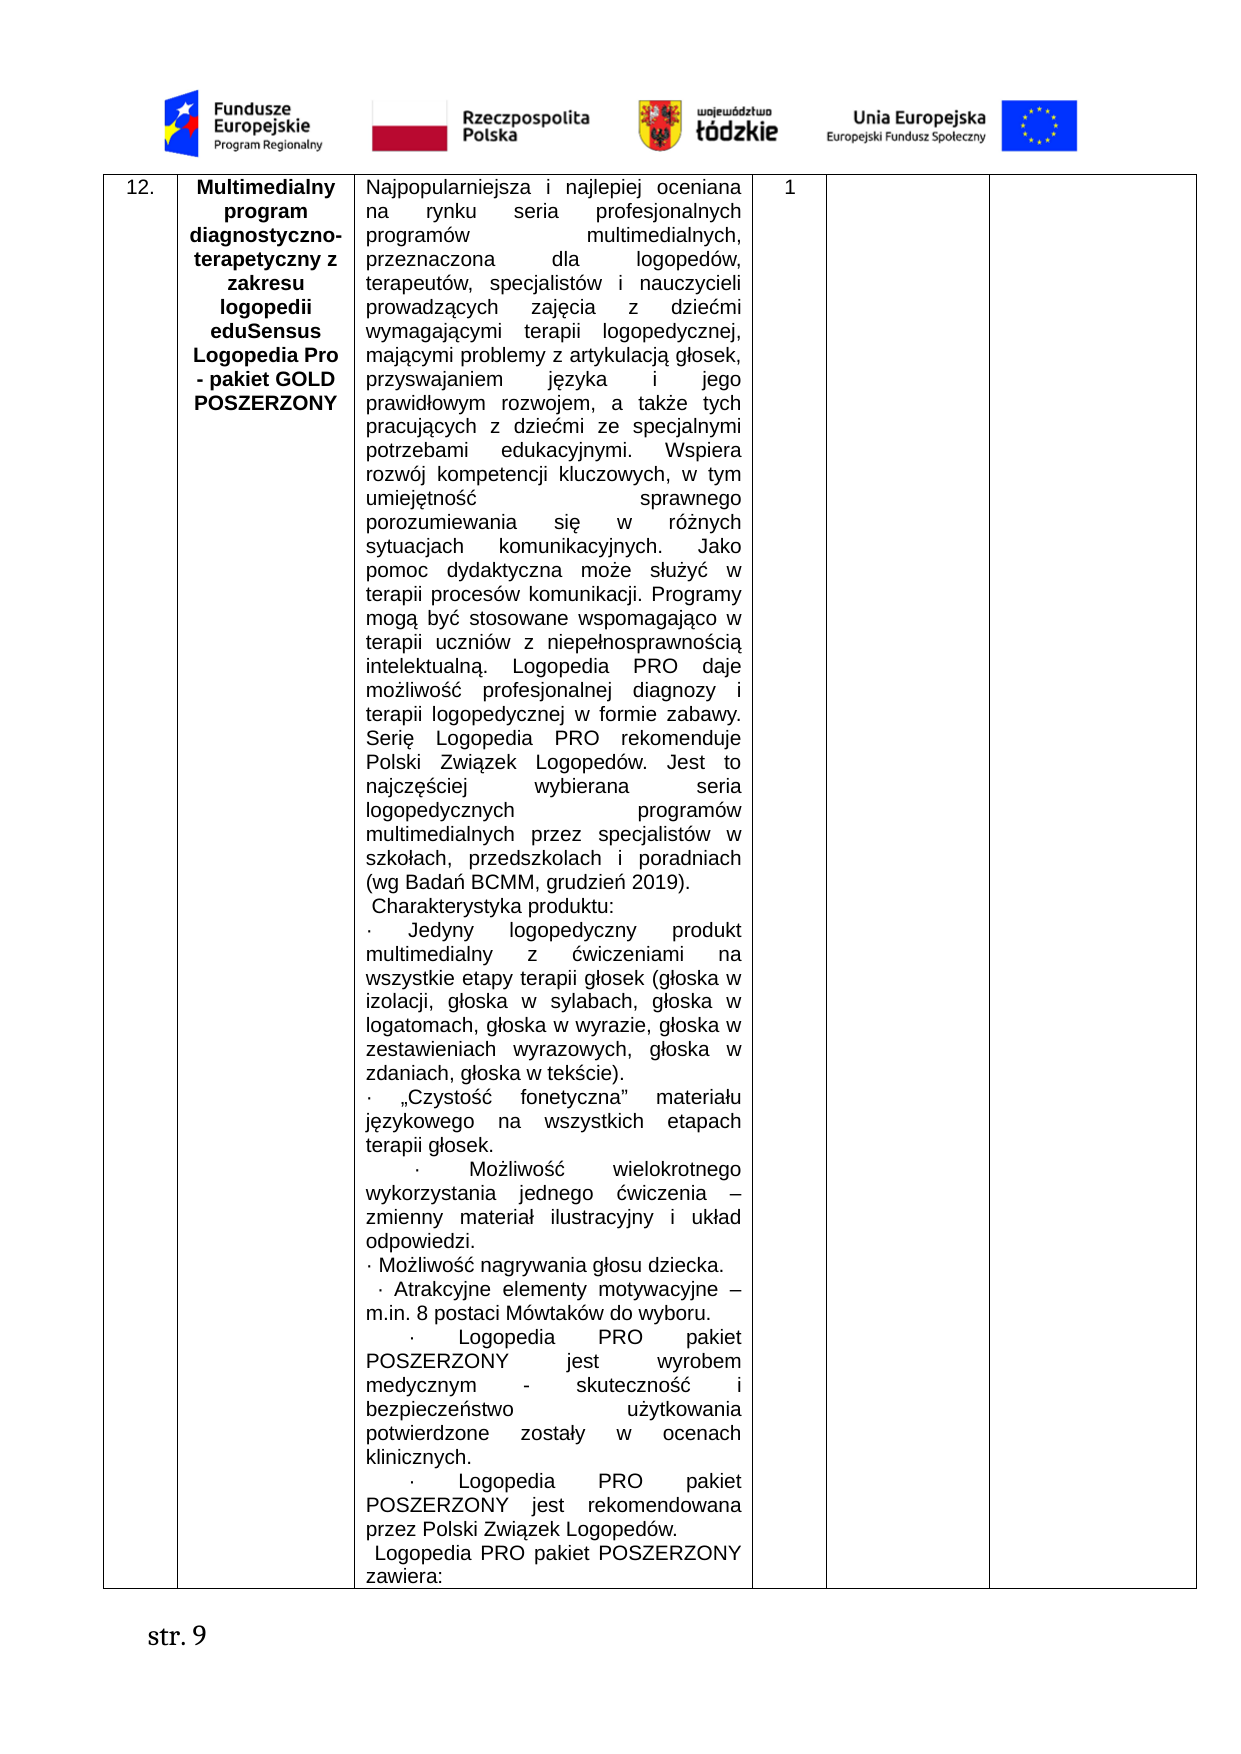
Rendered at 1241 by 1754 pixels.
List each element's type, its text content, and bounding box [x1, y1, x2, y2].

table_cell [990, 175, 1196, 1588]
table_cell Multimedialny program diagnostyczno- terapetyczny z zakresu logopedii eduSensus Logopedia Pro - pakiet GOLD POSZERZONY [178, 175, 354, 1588]
table_cell 12. [104, 175, 177, 1588]
table_cell [827, 175, 989, 1588]
table_cell 1 [753, 175, 826, 1588]
picture [147, 73, 1093, 174]
